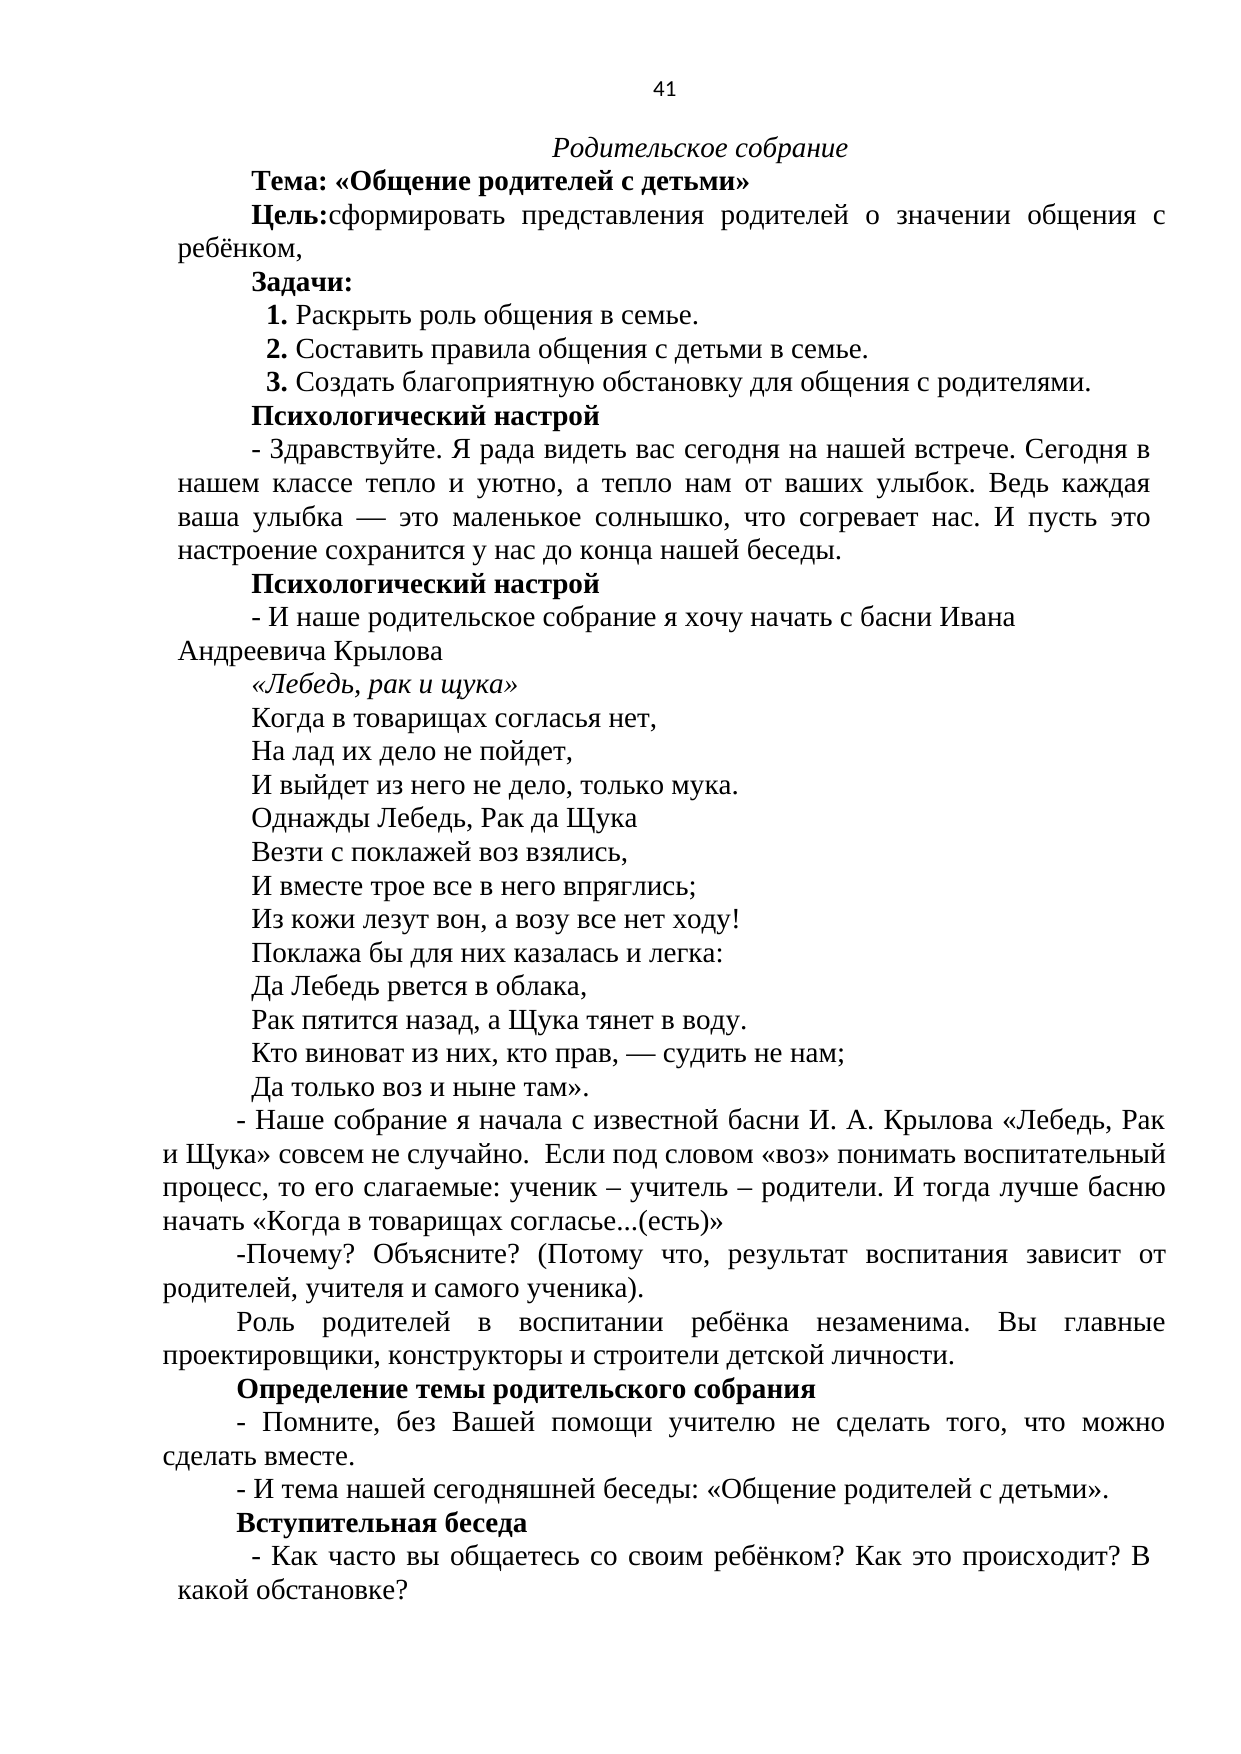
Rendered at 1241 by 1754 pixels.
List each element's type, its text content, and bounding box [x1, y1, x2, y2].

text На лад их дело не пойдет, [177, 733, 1167, 767]
text Да только воз и ныне там». [177, 1069, 1167, 1102]
text Роль родителей в воспитании ребёнка незаменима. Вы главные проектировщики, конструкторы и строители детской личности. [162, 1304, 1167, 1371]
list Составить правила общения с детьми в семье. [266, 331, 1152, 364]
list Создать благоприятную обстановку для общения с родителями. [266, 364, 1152, 398]
text Поклажа бы для них казалась и легка: [177, 935, 1167, 968]
text Определение темы родительского собрания [162, 1371, 1167, 1404]
text -Почему? Объясните? (Потому что, результат воспитания зависит от родителей, учителя и самого ученика). [162, 1237, 1167, 1304]
text И выйдет из него не дело, только мука. [177, 767, 1167, 801]
text Психологический настрой [177, 566, 1152, 599]
text И вместе трое все в него впряглись; [177, 868, 1167, 901]
text - Здравствуйте. Я рада видеть вас сегодня на нашей встрече. Сегодня в нашем классе тепло и уютно, а тепло нам от ваших улыбок. Ведь каждая ваша улыбка — это маленькое солнышко, что согревает нас. И пусть это настроение сохранится у нас до конца нашей беседы. [177, 432, 1152, 566]
text Тема: «Общение родителей с детьми» [177, 163, 1167, 197]
text Однажды Лебедь, Рак да Щука [177, 801, 1167, 834]
text - И тема нашей сегодняшней беседы: «Общение родителей с детьми». [162, 1471, 1167, 1505]
text Цель:сформировать представления родителей о значении общения с ребёнком, [177, 197, 1167, 264]
text - И наше родительское собрание я хочу начать с басни Ивана Андреевича Крылова [177, 599, 1167, 666]
text Родительское собрание [177, 130, 1152, 163]
text Задачи: [177, 264, 1152, 297]
text Рак пятится назад, а Щука тянет в воду. [177, 1002, 1167, 1035]
list Раскрыть роль общения в семье. [266, 297, 1152, 331]
text Да Лебедь рвется в облака, [177, 968, 1167, 1002]
text Психологический настрой [177, 398, 1152, 432]
text - Наше собрание я начала с известной басни И. А. Крылова «Лебедь, Рак и Щука» совсем не случайно. Если под словом «воз» понимать воспитательный процесс, то его слагаемые: ученик – учитель – родители. И тогда лучше басню начать «Когда в товарищах согласье...(есть)» [162, 1102, 1167, 1237]
text Когда в товарищах согласья нет, [177, 700, 1167, 733]
text - Помните, без Вашей помощи учителю не сделать того, что можно сделать вместе. [162, 1404, 1167, 1471]
text «Лебедь, рак и щука» [177, 666, 1167, 700]
text Кто виноват из них, кто прав, — судить не нам; [177, 1035, 1167, 1069]
text Вступительная беседа [162, 1505, 1167, 1538]
text - Как часто вы общаетесь со своим ребёнком? Как это происходит? В какой обстановке? [177, 1538, 1152, 1606]
text Везти с поклажей воз взялись, [177, 834, 1167, 868]
text Из кожи лезут вон, а возу все нет ходу! [177, 901, 1167, 935]
